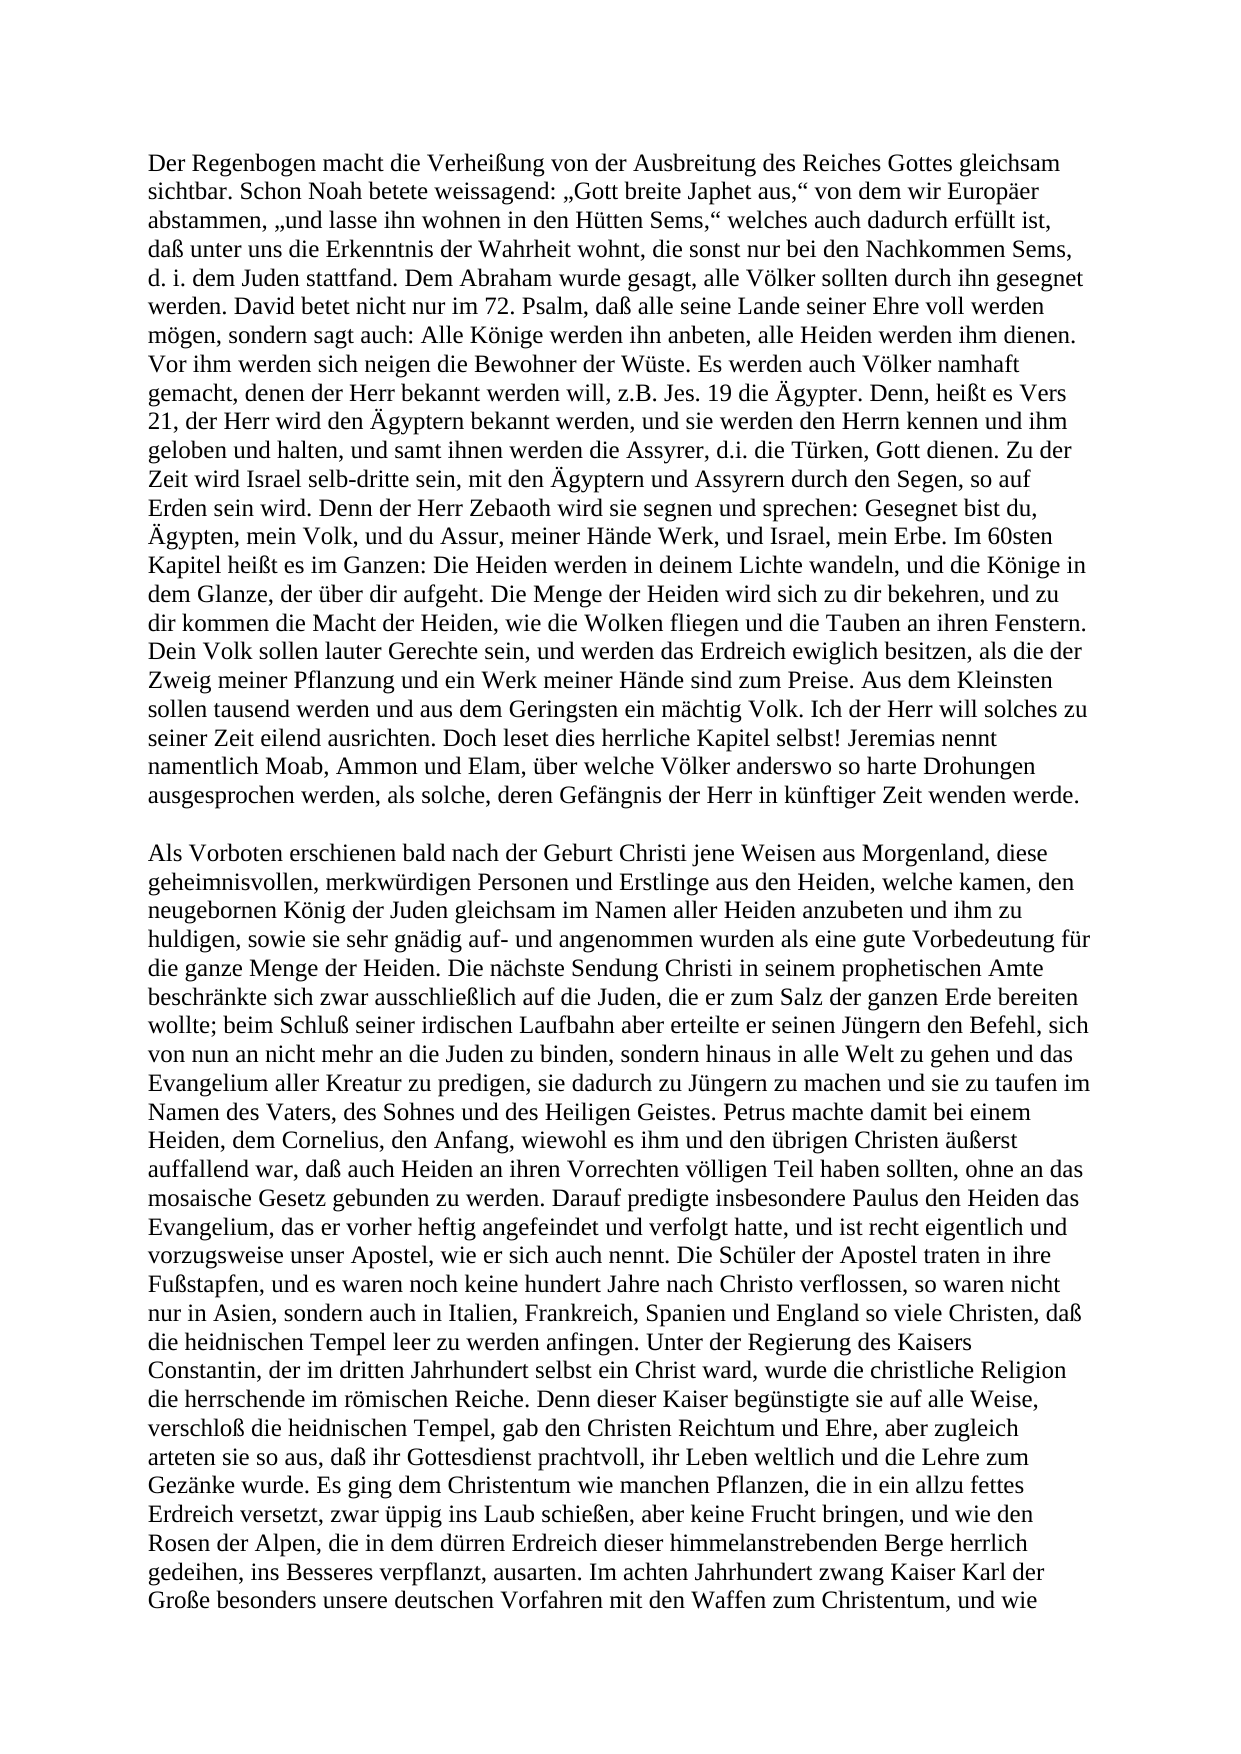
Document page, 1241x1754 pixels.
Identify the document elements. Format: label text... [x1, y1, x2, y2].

text Der Regenbogen macht die Verheißung von der Ausbreitung des Reiches Gottes gleichsam sichtbar. Schon Noah betete weissagend: „Gott breite Japhet aus,“ von dem wir Europäer abstammen, „und lasse ihn wohnen in den Hütten Sems,“ welches auch dadurch erfüllt ist, daß unter uns die Erkenntnis der Wahrheit wohnt, die sonst nur bei den Nachkommen Sems, d. i. dem Juden stattfand. Dem Abraham wurde gesagt, alle Völker sollten durch ihn gesegnet werden. David betet nicht nur im 72. Psalm, daß alle seine Lande seiner Ehre voll werden mögen, sondern sagt auch: Alle Könige werden ihn anbeten, alle Heiden werden ihm dienen. Vor ihm werden sich neigen die Bewohner der Wüste. Es werden auch Völker namhaft gemacht, denen der Herr bekannt werden will, z.B. Jes. 19 die Ägypter. Denn, heißt es Vers 21, der Herr wird den Ägyptern bekannt werden, und sie werden den Herrn kennen und ihm geloben und halten, und samt ihnen werden die Assyrer, d.i. die Türken, Gott dienen. Zu der Zeit wird Israel selb-dritte sein, mit den Ägyptern und Assyrern durch den Segen, so auf Erden sein wird. Denn der Herr Zebaoth wird sie segnen und sprechen: Gesegnet bist du, Ägypten, mein Volk, und du Assur, meiner Hände Werk, und Israel, mein Erbe. Im 60sten Kapitel heißt es im Ganzen: Die Heiden werden in deinem Lichte wandeln, und die Könige in dem Glanze, der über dir aufgeht. Die Menge der Heiden wird sich zu dir bekehren, und zu dir kommen die Macht der Heiden, wie die Wolken fliegen und die Tauben an ihren Fenstern. Dein Volk sollen lauter Gerechte sein, und werden das Erdreich ewiglich besitzen, als die der Zweig meiner Pflanzung und ein Werk meiner Hände sind zum Preise. Aus dem Kleinsten sollen tausend werden und aus dem Geringsten ein mächtig Volk. Ich der Herr will solches zu seiner Zeit eilend ausrichten. Doch leset dies herrliche Kapitel selbst! Jeremias nennt namentlich Moab, Ammon und Elam, über welche Völker anderswo so harte Drohungen ausgesprochen werden, als solche, deren Gefängnis der Herr in künftiger Zeit wenden werde. [148, 148, 1093, 809]
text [148, 838, 1093, 1614]
